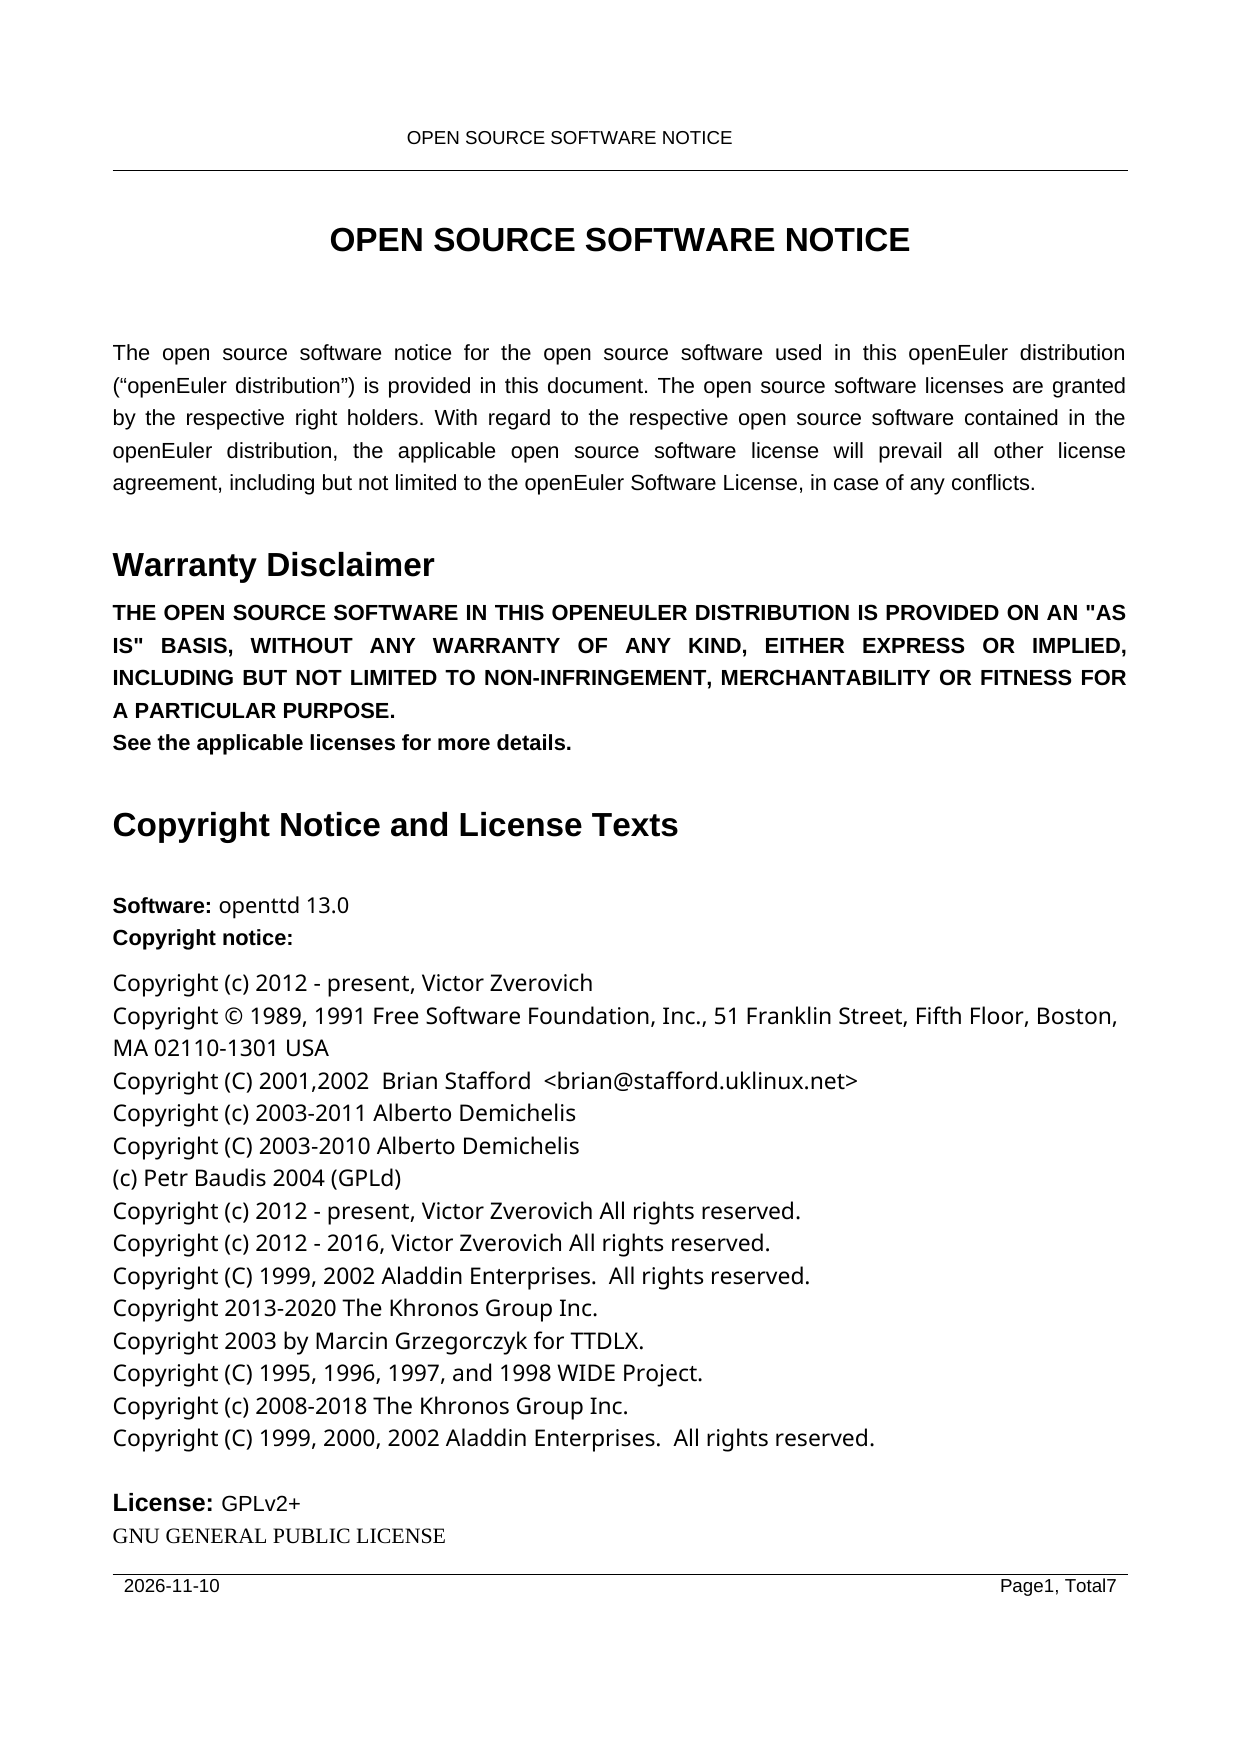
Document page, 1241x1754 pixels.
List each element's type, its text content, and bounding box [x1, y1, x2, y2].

text THE OPEN SOURCE SOFTWARE IN THIS OPENEULER DISTRIBUTION IS PROVIDED ON AN "AS IS" BASIS, WITHOUT ANY WARRANTY OF ANY KIND, EITHER EXPRESS OR IMPLIED, INCLUDING BUT NOT LIMITED TO NON-INFRINGEMENT, MERCHANTABILITY OR FITNESS FOR A PARTICULAR PURPOSE. See the applicable licenses for more details. [112, 596, 1128, 759]
text Copyright notice: [112, 921, 1128, 954]
text License: GPLv2+ [112, 1486, 1128, 1519]
title Software: openttd 13.0 [112, 889, 1128, 921]
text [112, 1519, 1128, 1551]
text Copyright (c) 2012 - present, Victor Zverovich Copyright © 1989, 1991 Free Software Foundation, Inc., 51 Franklin Street, Fifth Floor, Boston, MA 02110-1301 USA Copyright (C) 2001,2002 Brian Stafford <brian@stafford.uklinux.net> Copyright (c) 2003-2011 Alberto Demichelis Copyright (C) 2003-2010 Alberto Demichelis (c) Petr Baudis 2004 (GPLd) Copyright (c) 2012 - present, Victor Zverovich All rights reserved. Copyright (c) 2012 - 2016, Victor Zverovich All rights reserved. Copyright (C) 1999, 2002 Aladdin Enterprises. All rights reserved. Copyright 2013-2020 The Khronos Group Inc. Copyright 2003 by Marcin Grzegorczyk for TTDLX. Copyright (C) 1995, 1996, 1997, and 1998 WIDE Project. Copyright (c) 2008-2018 The Khronos Group Inc. Copyright (C) 1999, 2000, 2002 Aladdin Enterprises. All rights reserved. [112, 966, 1128, 1486]
text Warranty Disclaimer [112, 531, 1128, 596]
text Copyright Notice and License Texts [112, 791, 1128, 856]
text The open source software notice for the open source software used in this openEuler distribution (“openEuler distribution”) is provided in this document. The open source software licenses are granted by the respective right holders. With regard to the respective open source software contained in the openEuler distribution, the applicable open source software license will prevail all other license agreement, including but not limited to the openEuler Software License, in case of any conflicts. [112, 336, 1128, 499]
text OPEN SOURCE SOFTWARE NOTICE [112, 206, 1128, 271]
